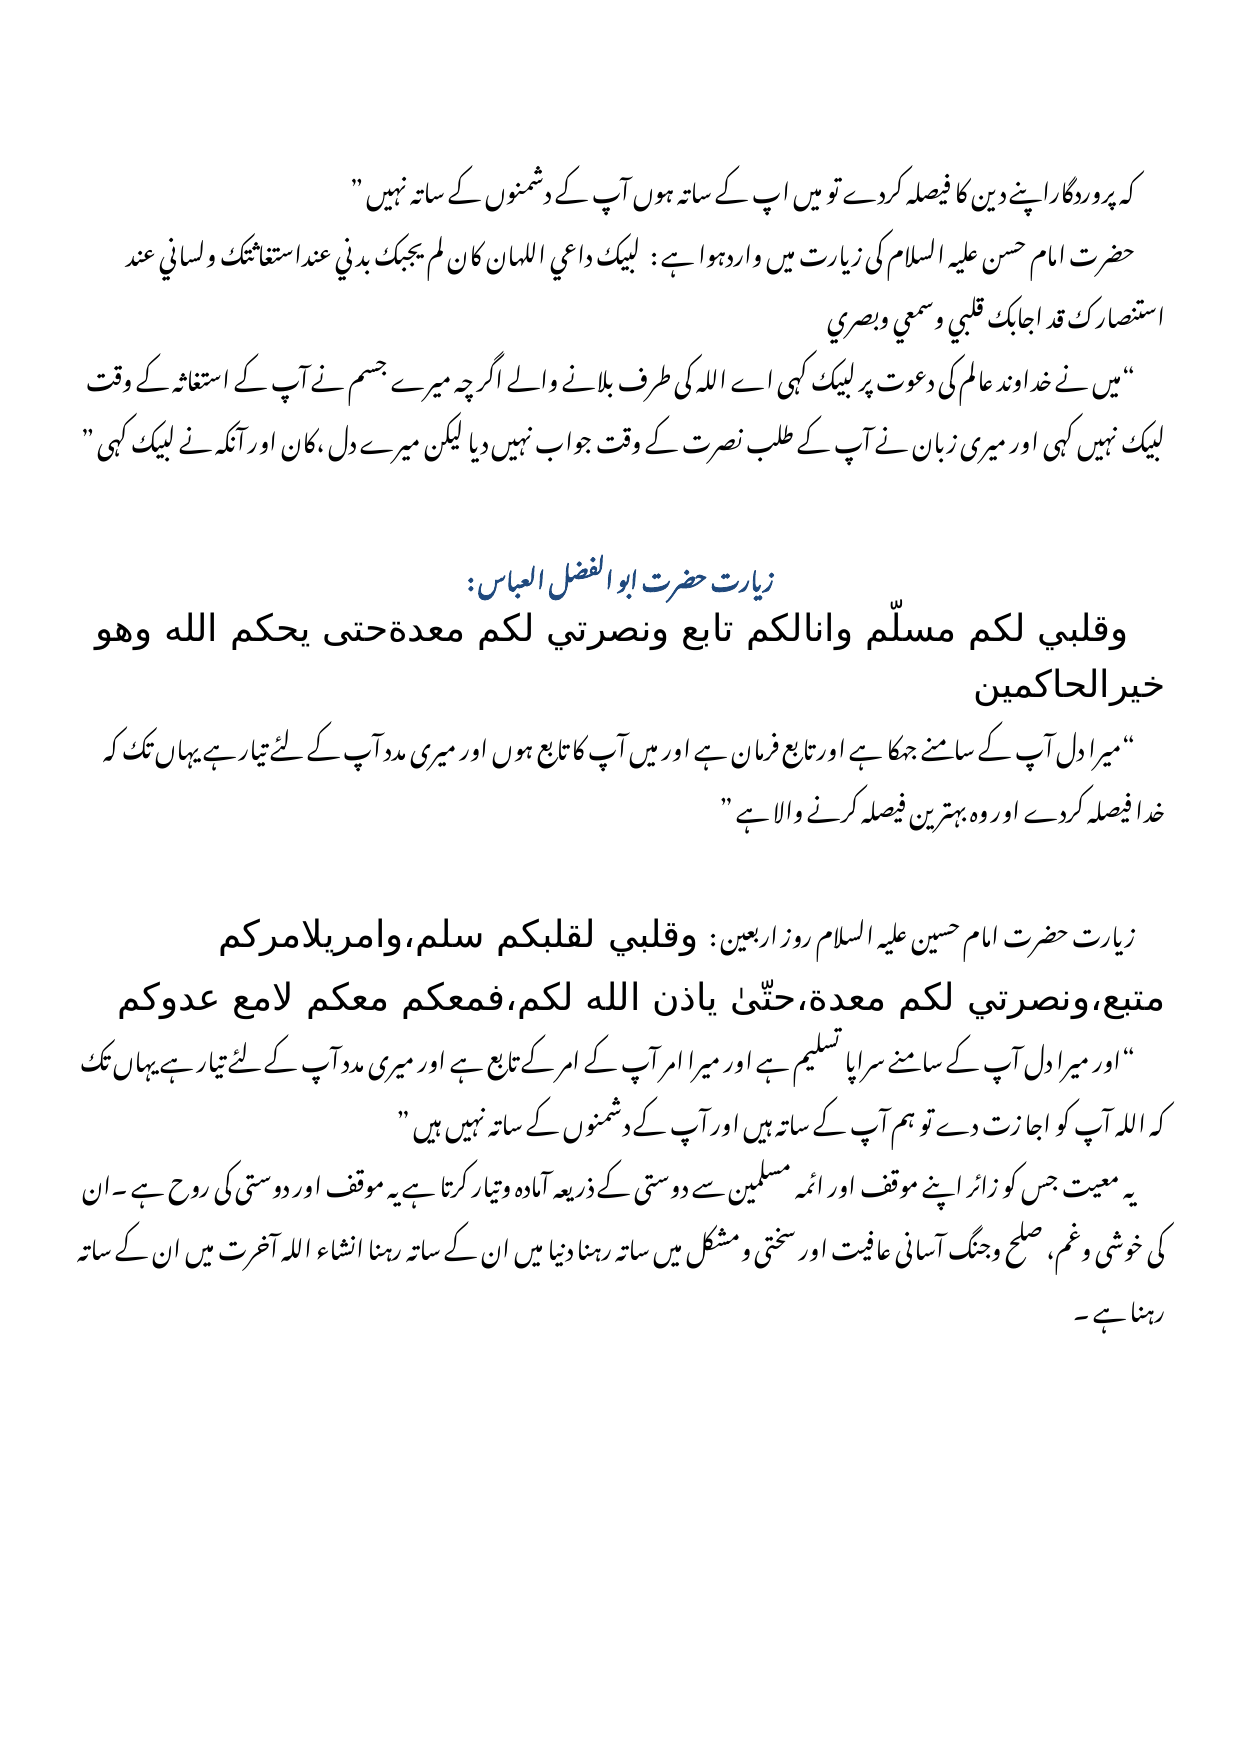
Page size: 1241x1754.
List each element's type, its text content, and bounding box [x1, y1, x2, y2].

text زیارت حضرت امام حسين عليہ السلام روز اربعين : وقلبي لقلبکم سلم،وامريلامرکم متبع،ونصرتي لکم معدة،حتّیٰ یاذن الله لکم،فمعکم معکم لامع عدوکم [75, 900, 1165, 1025]
text یہ معيت جس کو زائر اپنے موقف اور ائمہ مسلمين سے دوستی کے ذریعہ آمادہ وتيار کرتا ہے یہ موقف اور دوستی کی روح ہے ۔ان کی خوشی وغم، صلح وجنگ آسانی عافيت اور سختی ومشکل ميں ساته رہنا دنيا ميں ان کے ساته رہنا انشاء الله آخرت ميں ان کے ساته رہنا ہے ۔ [75, 1150, 1165, 1337]
subtitle زیارت حضرت ابو الفضل العباس : [75, 544, 1165, 606]
text کہ پروردگاراپنے دین کا فيصلہ کردے تو ميں اپ کے ساته ہوں آپ کے دشمنوں کے ساته نہيں ” [75, 156, 1165, 219]
text وقلبي لکم مسلّم وانالکم تابع ونصرتي لکم معدةحتی یحکم الله وهو خيرالحاکمين [75, 606, 1165, 712]
text “ميرا دل آپ کے سامنے جهکا ہے اور تابع فرمان ہے اور ميں آپ کا تابع ہوں اور ميری مدد آپ کے لئے تيار ہے یہاں تک کہ خدا فيصلہ کردے اور وہ بہترین فيصلہ کرنے والا ہے ” [75, 712, 1165, 837]
text “ميں نے خداوند عالم کی دعوت پر لبيک کہی اے الله کی طرف بلانے والے اگر چہ ميرے جسم نے آپ کے استغاثہ کے وقت لبيک نہيں کہی اور ميری زبان نے آپ کے طلب نصرت کے وقت جواب نہيں دیا ليکن ميرے دل ،کان اور آنکه نے لبيک کہی ” [75, 344, 1165, 469]
text حضرت امام حسن عليہ السلام کی زیارت ميں واردہوا ہے : لبيک داعي اللهان کان لم یجبک بدني عنداستغاثتک ولساني عند استنصارک قد اجابک قلبي وسمعي وبصري [75, 219, 1165, 344]
text “اور ميرا دل آپ کے سامنے سراپا تسليم ہے اور ميرا امر آپ کے امر کے تابع ہے اور ميری مدد آپ کے لئے تيار ہے یہاں تک کہ الله آپ کو اجا زت دے تو ہم آپ کے ساته ہيں اور آپ کے دشمنوں کے ساته نہيں ہيں ” [75, 1025, 1165, 1150]
